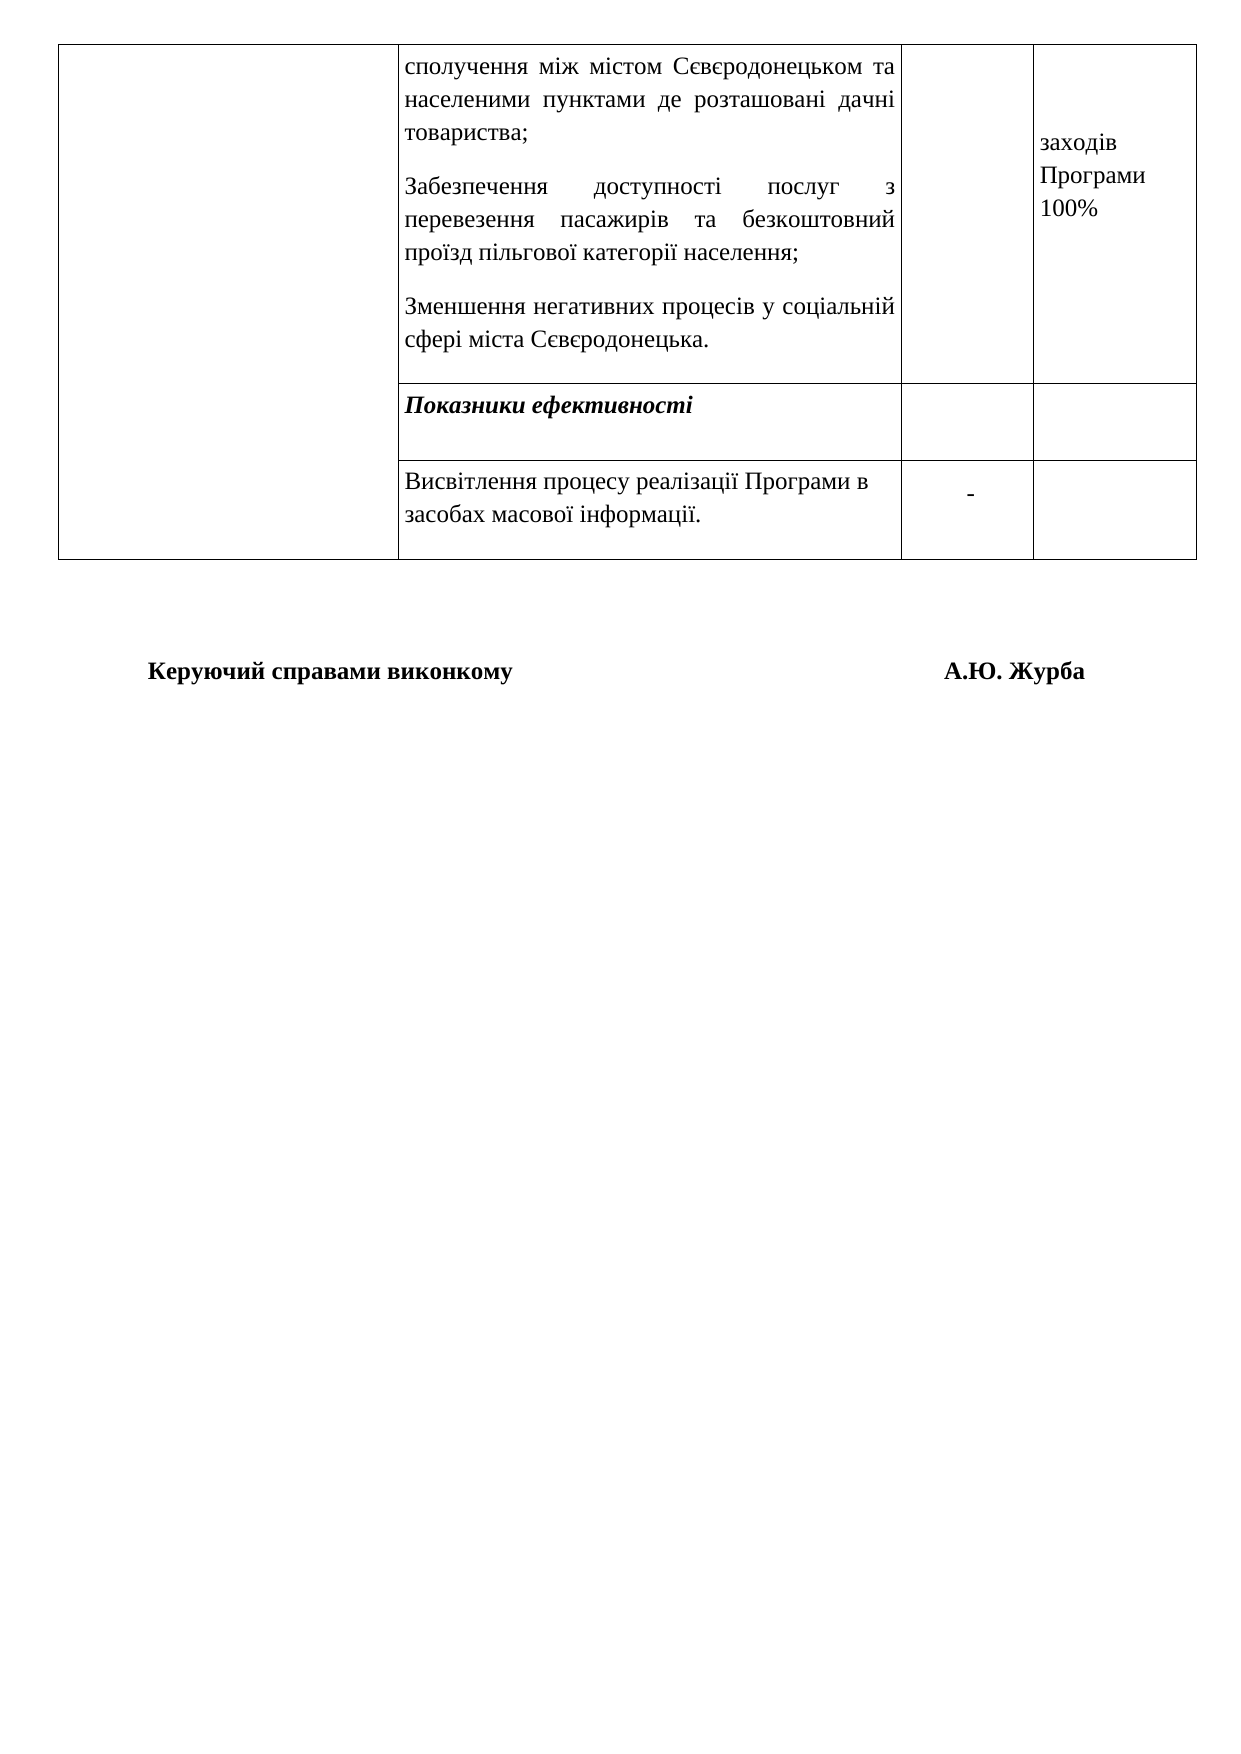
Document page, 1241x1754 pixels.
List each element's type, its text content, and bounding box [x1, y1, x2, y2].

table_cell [1034, 45, 1196, 383]
table_cell - [902, 45, 1033, 383]
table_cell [399, 45, 901, 383]
table_cell Показники ефективності [399, 384, 901, 459]
table_cell - [902, 461, 1033, 558]
table_cell [1034, 461, 1196, 558]
table_cell [902, 384, 1033, 459]
table_cell [1034, 384, 1196, 459]
text Керуючий справами виконкому А.Ю. Журба [148, 656, 1152, 685]
table_cell Висвітлення процесу реалізації Програми в засобах масової інформації. [399, 461, 901, 558]
